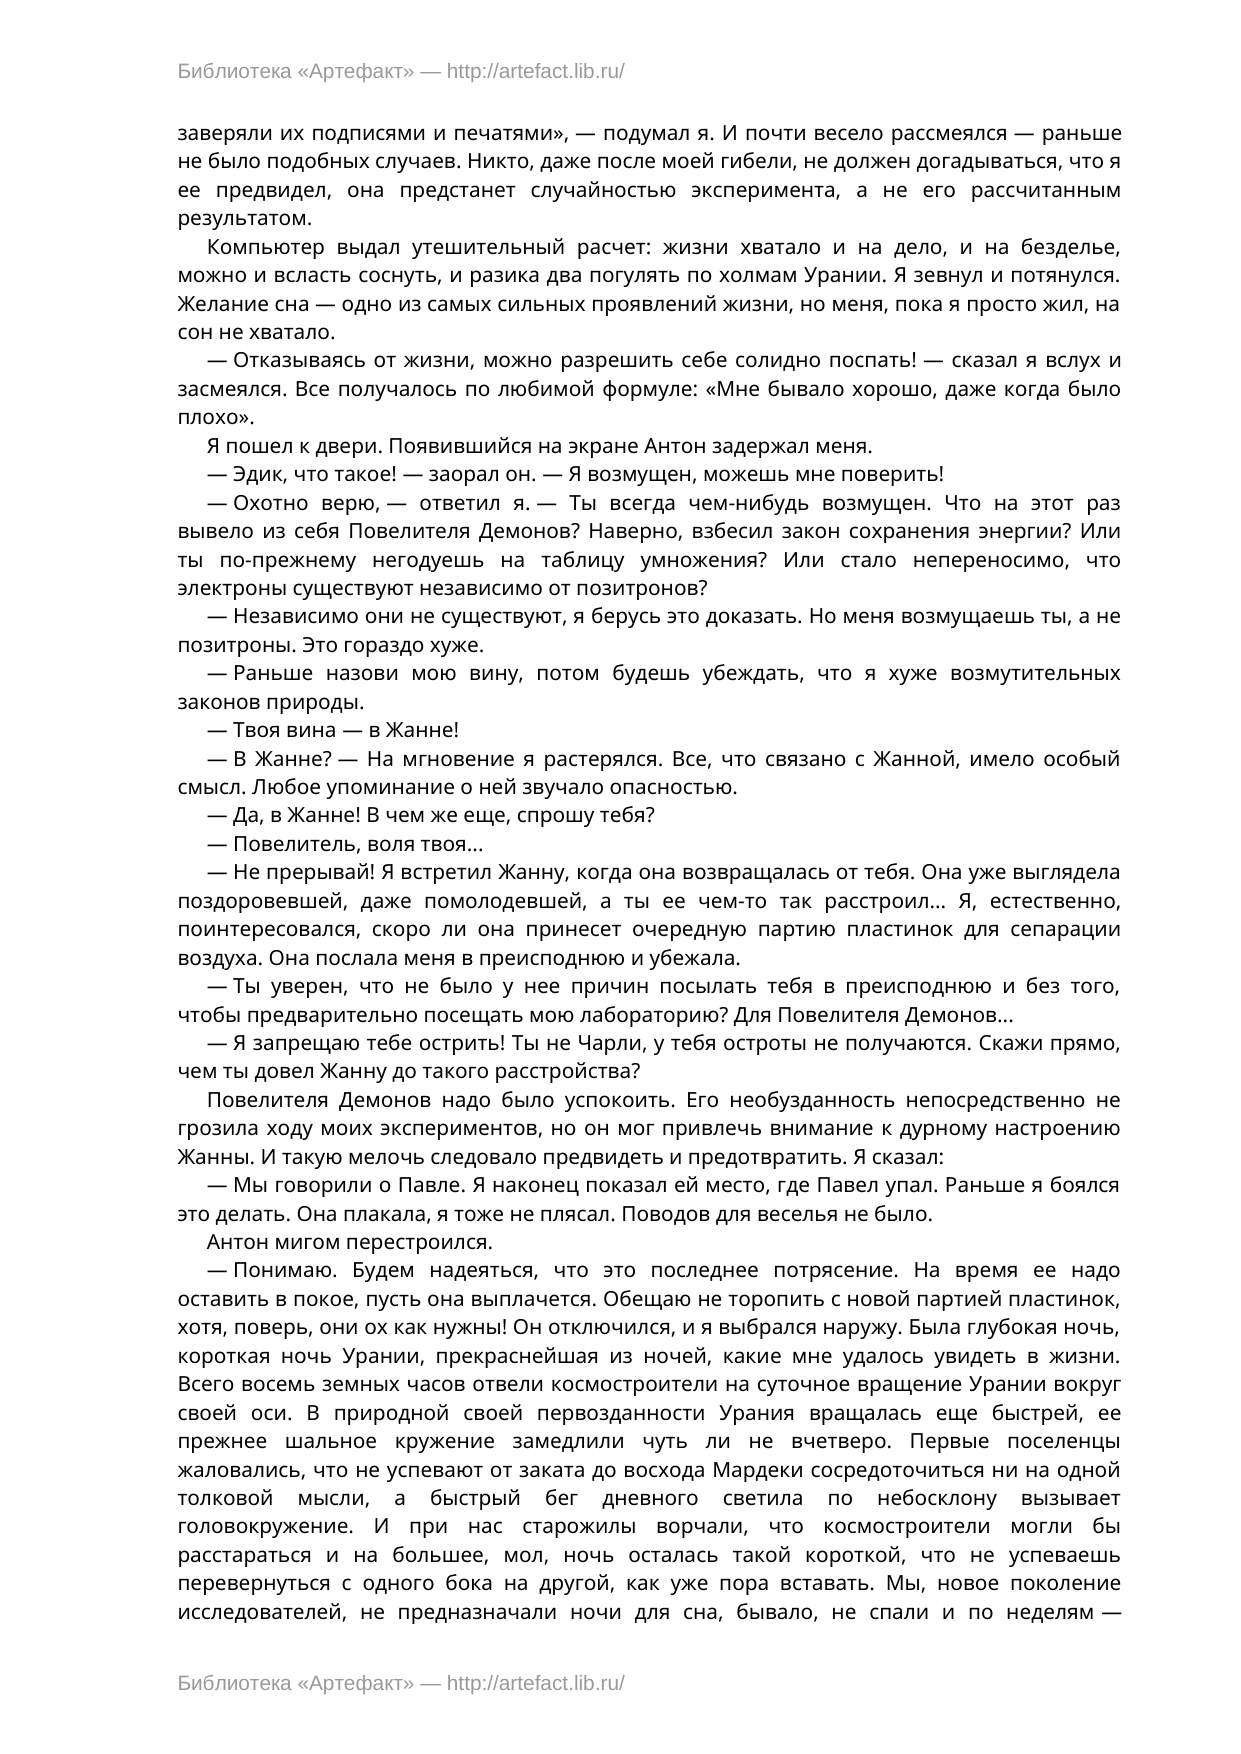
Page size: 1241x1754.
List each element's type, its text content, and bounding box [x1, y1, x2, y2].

text — Независимо они не существуют, я берусь это доказать. Но меня возмущаешь ты, а не позитроны. Это гораздо хуже. [177, 602, 1122, 658]
text — В Жанне? — На мгновение я растерялся. Все, что связано с Жанной, имело особый смысл. Любое упоминание о ней звучало опасностью. [177, 744, 1122, 801]
text — Не прерывай! Я встретил Жанну, когда она возвращалась от тебя. Она уже выглядела поздоровевшей, даже помолодевшей, а ты ее чем-то так расстроил... Я, естественно, поинтересовался, скоро ли она принесет очередную партию пластинок для сепарации воздуха. Она послала меня в преисподнюю и убежала. [177, 857, 1122, 971]
text — Твоя вина — в Жанне! [177, 715, 1122, 744]
text Антон мигом перестроился. [177, 1227, 1122, 1256]
text — Да, в Жанне! В чем же еще, спрошу тебя? [177, 801, 1122, 829]
text — Мы говорили о Павле. Я наконец показал ей место, где Павел упал. Раньше я боялся это делать. Она плакала, я тоже не плясал. Поводов для веселья не было. [177, 1170, 1122, 1227]
text — Повелитель, воля твоя... [177, 829, 1122, 857]
text — Ты уверен, что не было у нее причин посылать тебя в преисподнюю и без того, чтобы предварительно посещать мою лабораторию? Для Повелителя Демонов... [177, 971, 1122, 1028]
text Я пошел к двери. Появившийся на экране Антон задержал меня. [177, 431, 1122, 459]
text — Раньше назови мою вину, потом будешь убеждать, что я хуже возмутительных законов природы. [177, 658, 1122, 715]
text — Я запрещаю тебе острить! Ты не Чарли, у тебя остроты не получаются. Скажи прямо, чем ты довел Жанну до такого расстройства? [177, 1028, 1122, 1085]
text — Охотно верю, — ответил я. — Ты всегда чем-нибудь возмущен. Что на этот раз вывело из себя Повелителя Демонов? Наверно, взбесил закон сохранения энергии? Или ты по-прежнему негодуешь на таблицу умножения? Или стало непереносимо, что электроны существуют независимо от позитронов? [177, 488, 1122, 602]
text Компьютер выдал утешительный расчет: жизни хватало и на дело, и на безделье, можно и всласть соснуть, и разика два погулять по холмам Урании. Я зевнул и потянулся. Желание сна — одно из самых сильных проявлений жизни, но меня, пока я просто жил, на сон не хватало. [177, 232, 1122, 346]
text Повелителя Демонов надо было успокоить. Его необузданность непосредственно не грозила ходу моих экспериментов, но он мог привлечь внимание к дурному настроению Жанны. И такую мелочь следовало предвидеть и предотвратить. Я сказал: [177, 1085, 1122, 1170]
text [177, 1256, 1122, 1625]
text — Эдик, что такое! — заорал он. — Я возмущен, можешь мне поверить! [177, 459, 1122, 488]
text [177, 118, 1122, 232]
text — Отказываясь от жизни, можно разрешить себе солидно поспать! — сказал я вслух и засмеялся. Все получалось по любимой формуле: «Мне бывало хорошо, даже когда было плохо». [177, 346, 1122, 431]
